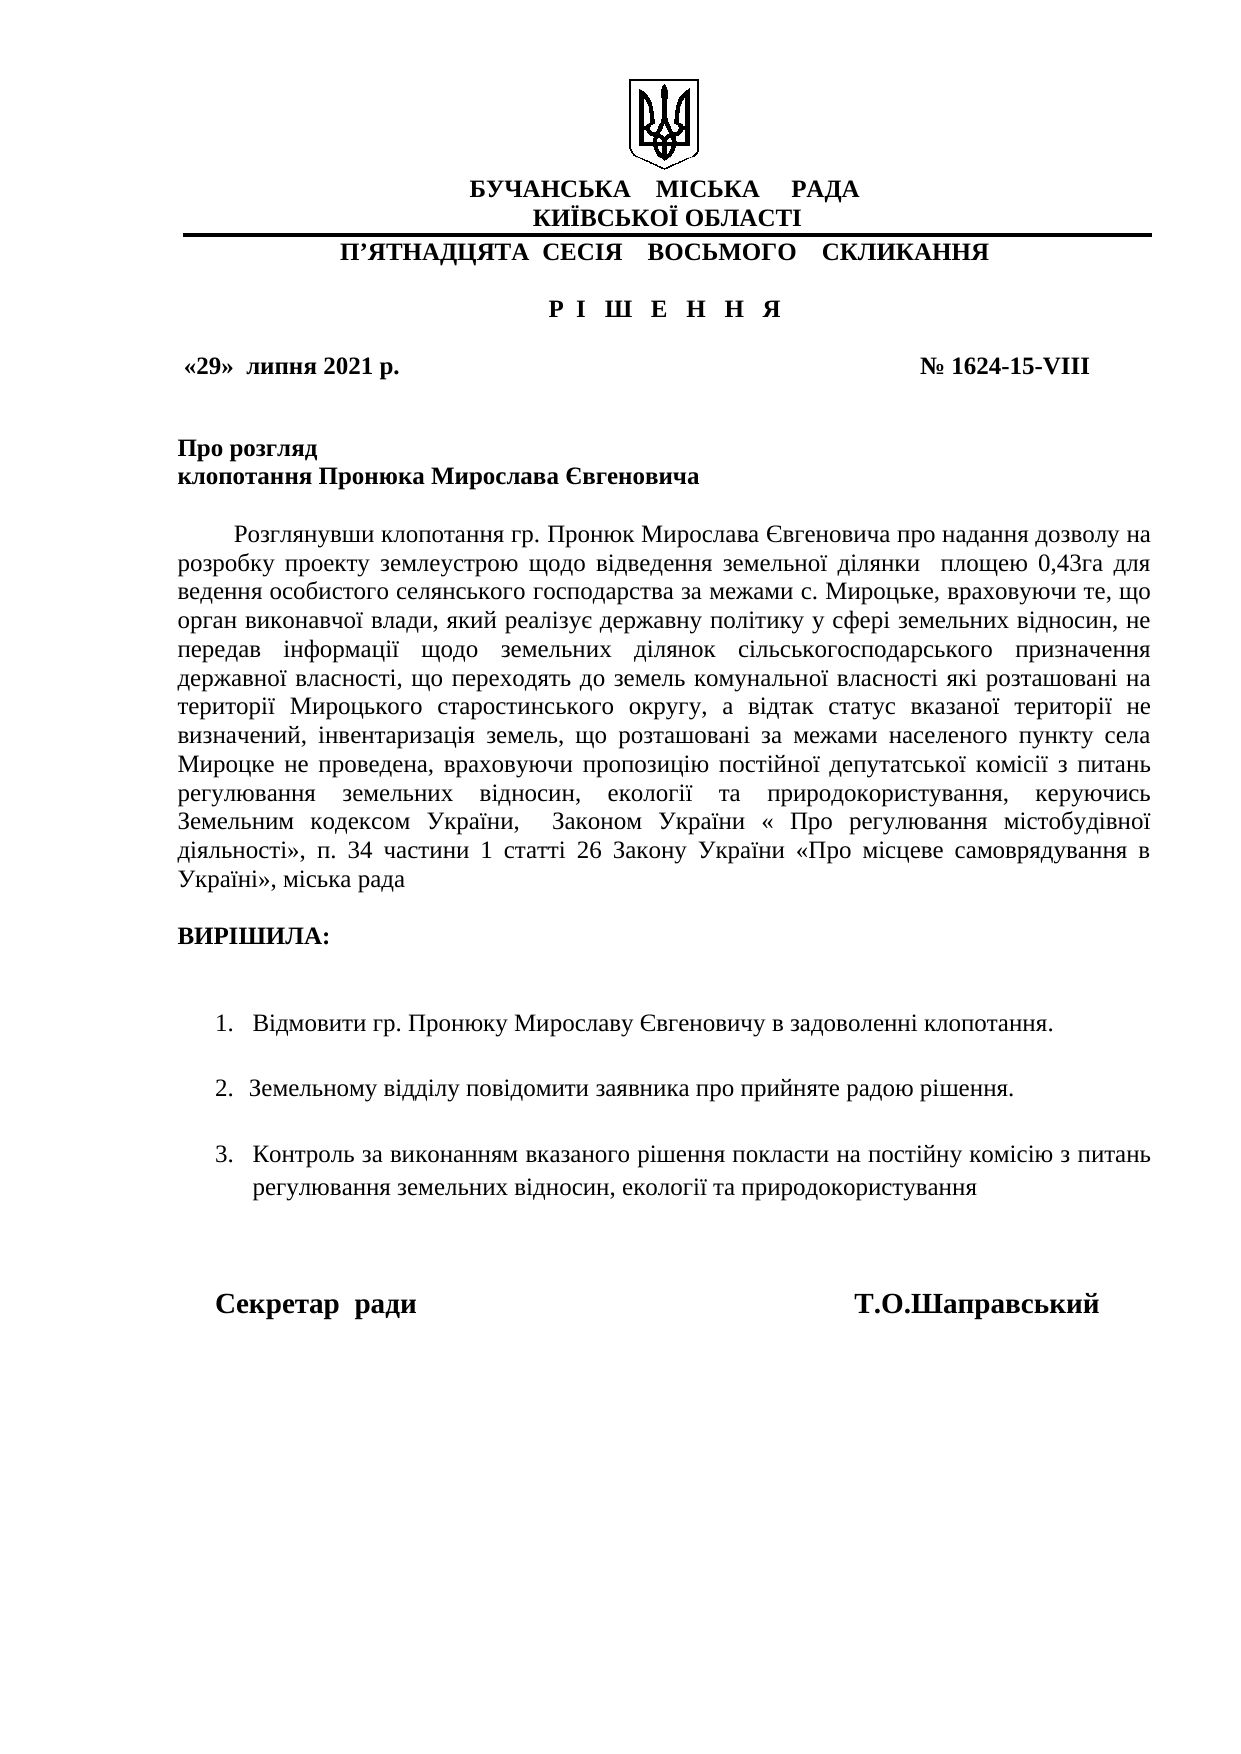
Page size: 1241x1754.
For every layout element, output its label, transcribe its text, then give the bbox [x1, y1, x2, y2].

list Відмовити гр. Пронюку Мирославу Євгеновичу в задоволенні клопотання. [215, 1008, 1152, 1036]
text Розглянувши клопотання гр. Пронюк Мирослава Євгеновича про надання дозволу на розробку проекту землеустрою щодо відведення земельної ділянки площею 0,43га для ведення особистого селянського господарства за межами с. Мироцьке, враховуючи те, що орган виконавчої влади, який реалізує державну політику у сфері земельних відносин, не передав інформації щодо земельних ділянок сільськогосподарського призначення державної власності, що переходять до земель комунальної власності які розташовані на території Мироцького старостинського округу, а відтак статус вказаної території не визначений, інвентаризація земель, що розташовані за межами населеного пункту села Мироцке не проведена, враховуючи пропозицію постійної депутатської комісії з питань регулювання земельних відносин, екології та природокористування, керуючись Земельним кодексом України, Законом України « Про регулювання містобудівної діяльності», п. 34 частини 1 статті 26 Закону України «Про місцеве самоврядування в Україні», міська рада [177, 519, 1152, 893]
text ВИРІШИЛА: [177, 921, 1152, 950]
text КИЇВСЬКОЇ ОБЛАСТІ [183, 203, 1152, 233]
text П’ЯТНАДЦЯТА СЕСІЯ ВОСЬМОГО СКЛИКАННЯ [177, 237, 1152, 265]
text клопотання Пронюка Мирослава Євгеновича [177, 461, 1152, 490]
text «29» липня 2021 р. № 1624-15-VIIІ [177, 351, 1152, 379]
text Секретар ради Т.О.Шаправський [215, 1287, 1152, 1320]
text Р І Ш Е Н Н Я [177, 294, 1152, 323]
list Земельному відділу повідомити заявника про прийняте радою рішення. [215, 1073, 1152, 1102]
list Контроль за виконанням вказаного рішення покласти на постійну комісію з питань регулювання земельних відносин, екології та природокористування [215, 1139, 1152, 1201]
text БУЧАНСЬКА МІСЬКА РАДА [177, 174, 1152, 203]
text Про розгляд [177, 433, 1152, 461]
